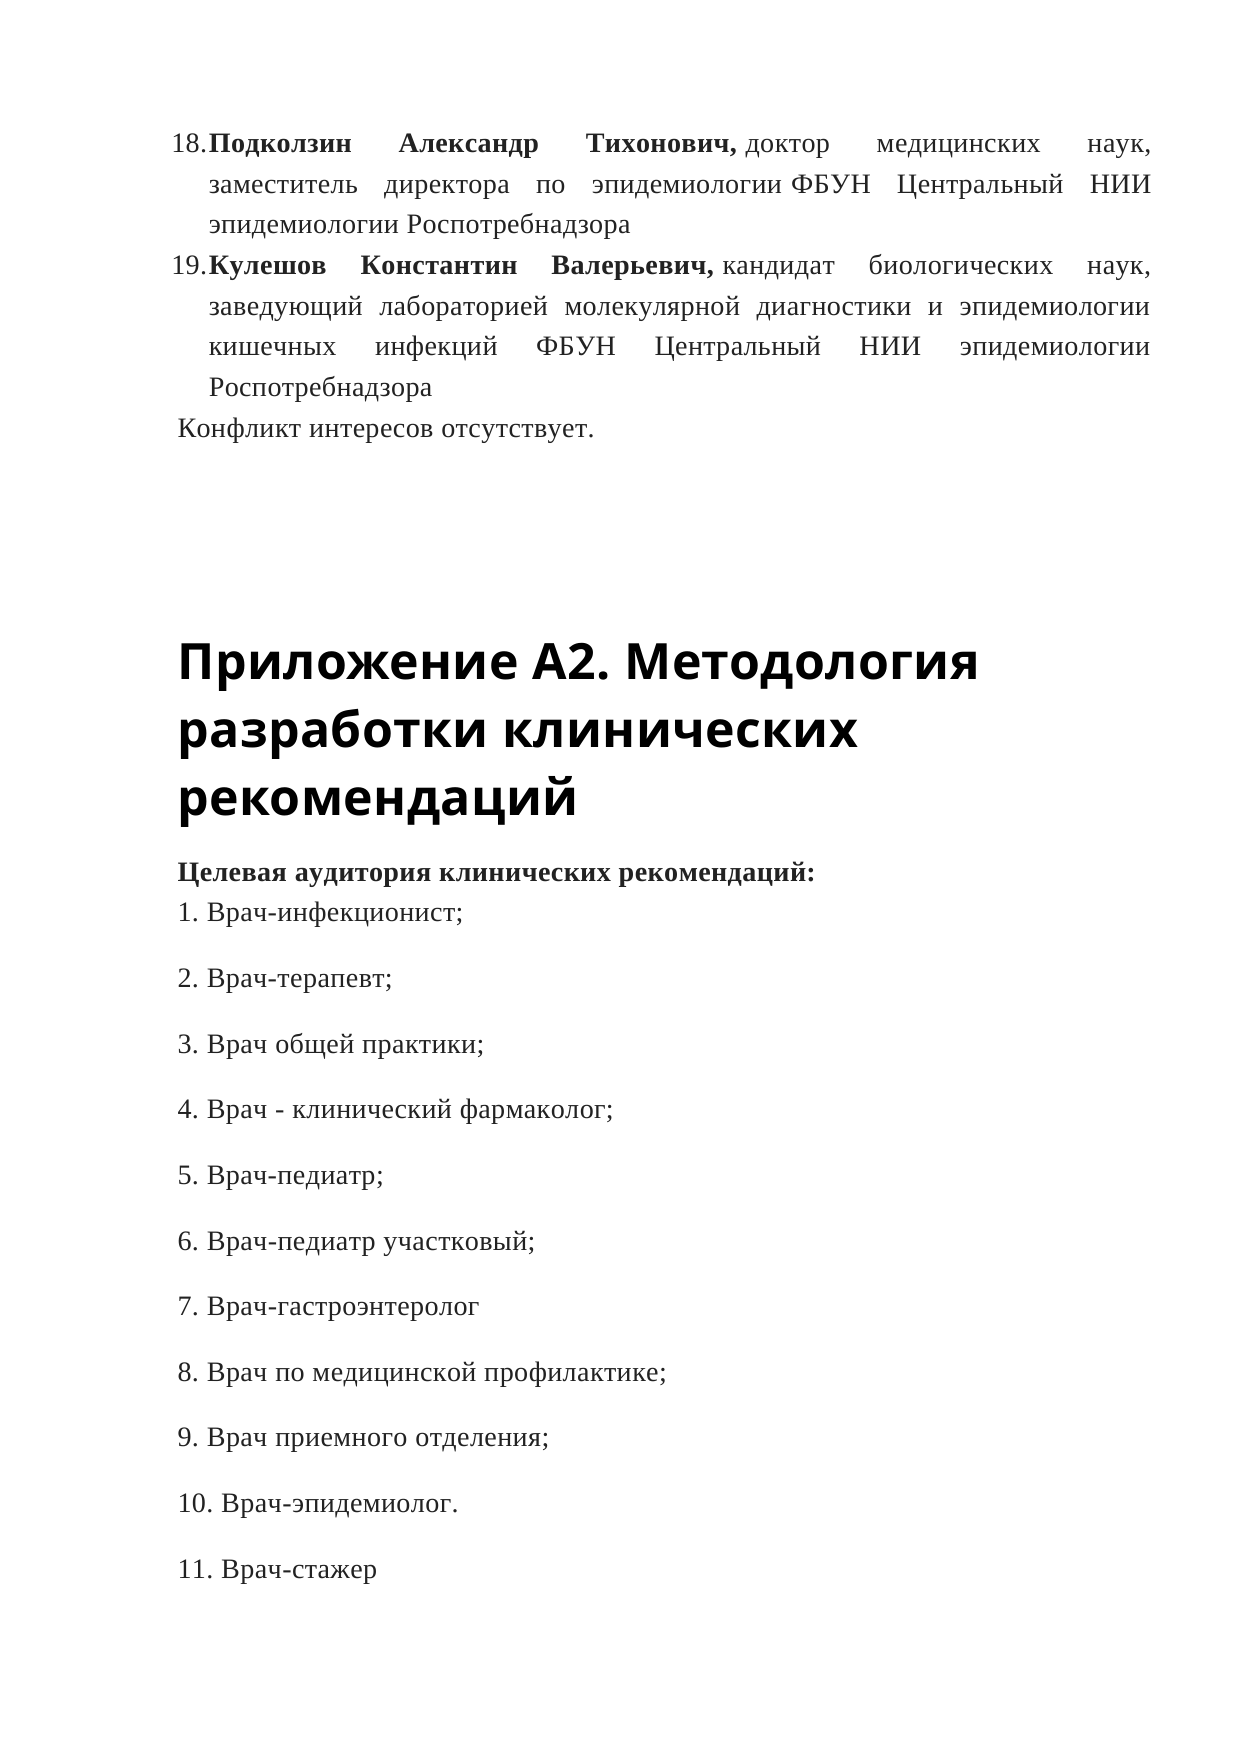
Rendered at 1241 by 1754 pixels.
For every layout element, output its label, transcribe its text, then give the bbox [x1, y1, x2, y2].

text Конфликт интересов отсутствует. [177, 402, 1152, 443]
text 10. Врач-эпидемиолог. [177, 1478, 1152, 1518]
text 9. Врач приемного отделения; [177, 1412, 1152, 1453]
text 1. Врач-инфекционист; [177, 887, 1152, 928]
text 2. Врач-терапевт; [177, 953, 1152, 993]
list Кулешов Константин Валерьевич, кандидат биологических наук, заведующий лабораторией молекулярной диагностики и эпидемиологии кишечных инфекций ФБУН Центральный НИИ эпидемиологии Роспотребнадзора [171, 240, 1152, 402]
text 5. Врач-педиатр; [177, 1150, 1152, 1190]
text 6. Врач-педиатр участковый; [177, 1215, 1152, 1256]
list Подколзин Александр Тихонович, доктор медицинских наук, заместитель директора по эпидемиологии ФБУН Центральный НИИ эпидемиологии Роспотребнадзора [171, 118, 1152, 240]
text 8. Врач по медицинской профилактике; [177, 1347, 1152, 1387]
text Приложение А2. Методология разработки клинических рекомендаций [177, 626, 1152, 830]
text 4. Врач - клинический фармаколог; [177, 1084, 1152, 1125]
text 7. Врач-гастроэнтеролог [177, 1281, 1152, 1322]
text 11. Врач-стажер [177, 1543, 1152, 1584]
text Целевая аудитория клинических рекомендаций: [177, 847, 1152, 887]
text 3. Врач общей практики; [177, 1018, 1152, 1059]
